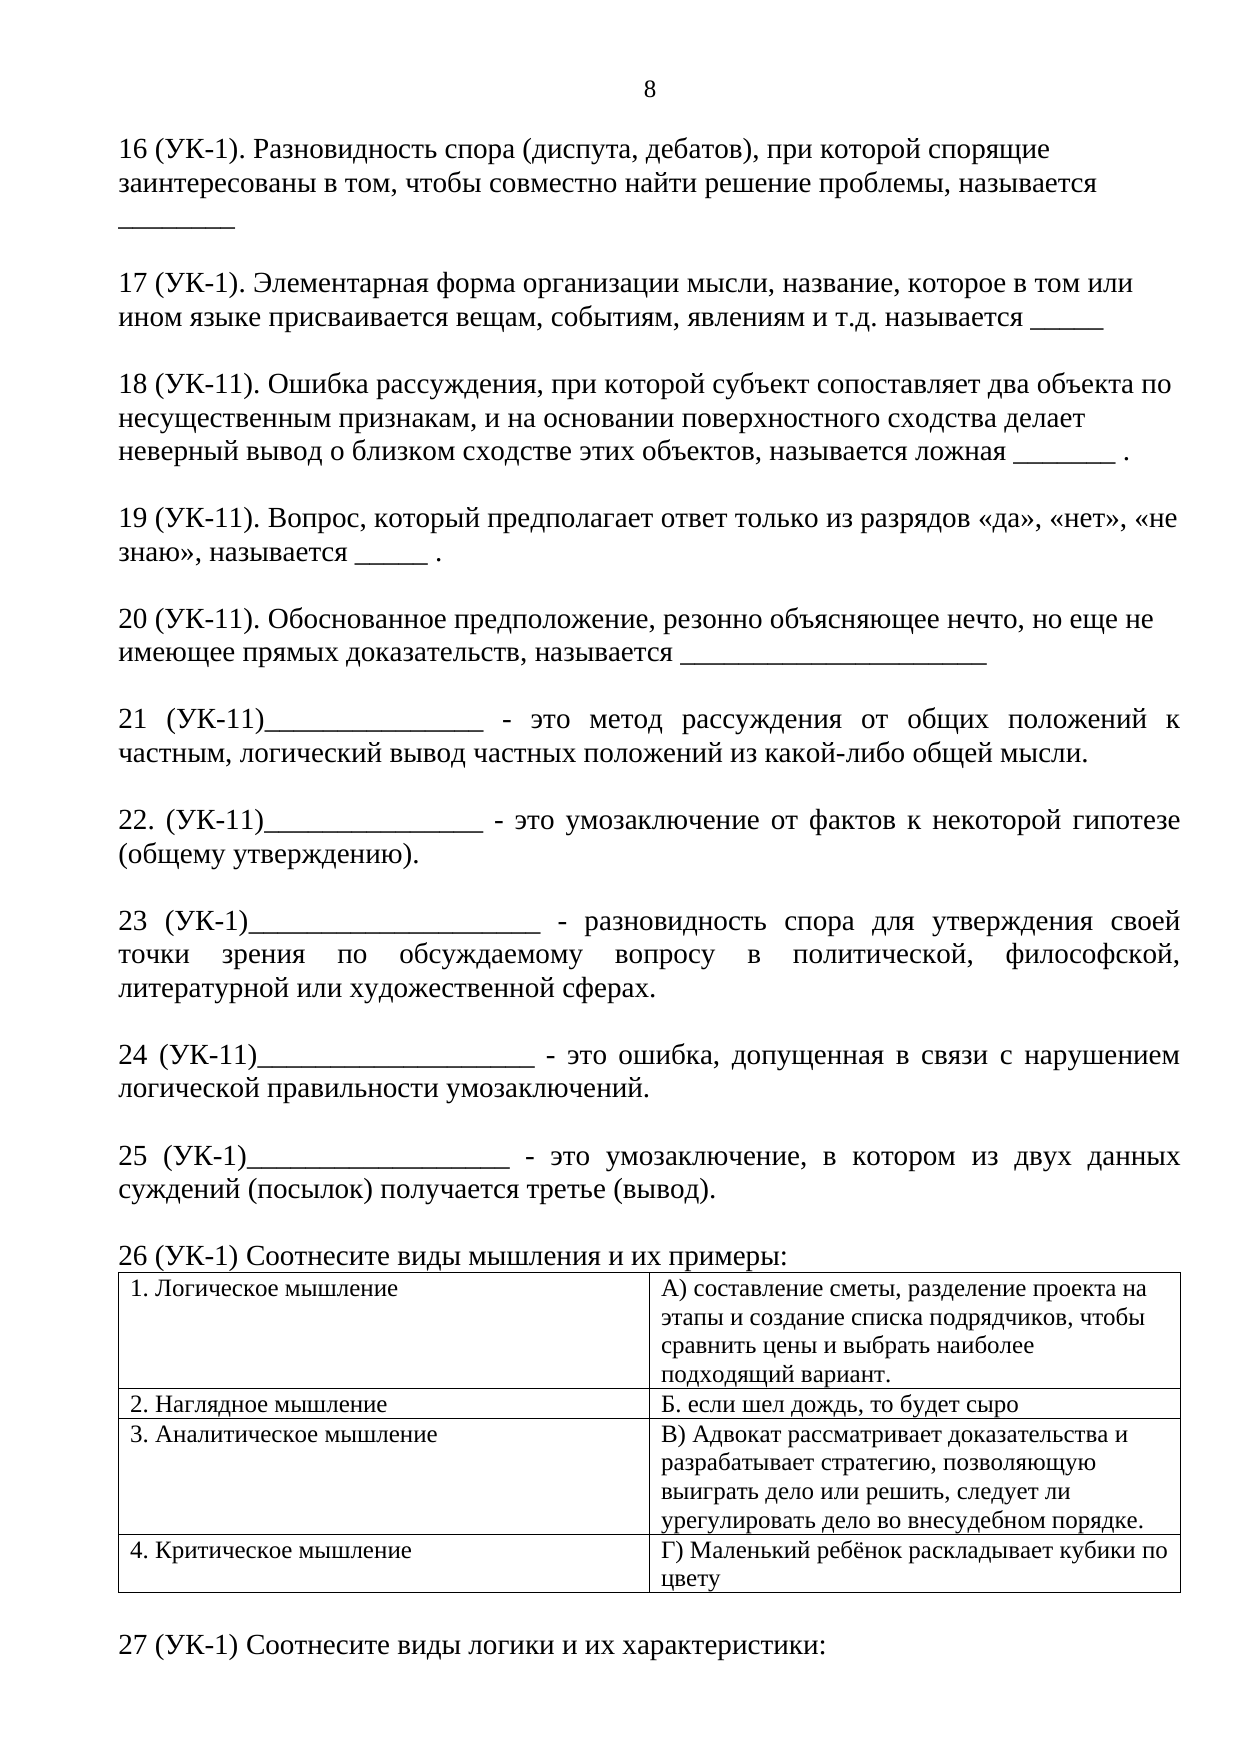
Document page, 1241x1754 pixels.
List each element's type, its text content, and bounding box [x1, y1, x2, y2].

text 20 (УК-11). Обоснованное предположение, резонно объясняющее нечто, но еще не имеющее прямых доказательств, называется _____________________ [118, 601, 1181, 668]
text 27 (УК-1) Соотнесите виды логики и их характеристики: [118, 1627, 1181, 1660]
text 16 (УК-1). Разновидность спора (диспута, дебатов), при которой спорящие заинтересованы в том, чтобы совместно найти решение проблемы, называется ________ [118, 131, 1181, 232]
text 19 (УК-11). Вопрос, который предполагает ответ только из разрядов «да», «нет», «не знаю», называется _____ . [118, 500, 1181, 567]
table_cell Б. если шел дождь, то будет сыро [650, 1389, 1180, 1418]
text 25 (УК-1)__________________ - это умозаключение, в котором из двух данных суждений (посылок) получается третье (вывод). [118, 1138, 1181, 1205]
text 22. (УК-11)_______________ - это умозаключение от фактов к некоторой гипотезе (общему утверждению). [118, 802, 1181, 869]
table_cell Г) Маленький ребёнок раскладывает кубики по цвету [650, 1535, 1180, 1592]
text 26 (УК-1) Соотнесите виды мышления и их примеры: [118, 1238, 1181, 1272]
text 23 (УК-1)____________________ - разновидность спора для утверждения своей точки зрения по обсуждаемому вопросу в политической, философской, литературной или художественной сферах. [118, 903, 1181, 1003]
text 17 (УК-1). Элементарная форма организации мысли, название, которое в том или ином языке присваивается вещам, событиям, явлениям и т.д. называется _____ [118, 266, 1181, 333]
text 18 (УК-11). Ошибка рассуждения, при которой субъект сопоставляет два объекта по несущественным признакам, и на основании поверхностного сходства делает неверный вывод о близком сходстве этих объектов, называется ложная _______ . [118, 366, 1181, 467]
table_cell 4. Критическое мышление [119, 1535, 649, 1592]
table_cell В) Адвокат рассматривает доказательства и разрабатывает стратегию, позволяющую выиграть дело или решить, следует ли урегулировать дело во внесудебном порядке. [650, 1419, 1180, 1534]
table_cell 2. Наглядное мышление [119, 1389, 649, 1418]
text 24 (УК-11)___________________ - это ошибка, допущенная в связи с нарушением логической правильности умозаключений. [118, 1037, 1181, 1104]
text 21 (УК-11)_______________ - это метод рассуждения от общих положений к частным, логический вывод частных положений из какой-либо общей мысли. [118, 702, 1181, 769]
table_header А) составление сметы, разделение проекта на этапы и создание списка подрядчиков, чтобы сравнить цены и выбрать наиболее подходящий вариант. [650, 1273, 1180, 1388]
table_header 1. Логическое мышление [119, 1273, 649, 1388]
table_cell 3. Аналитическое мышление [119, 1419, 649, 1534]
